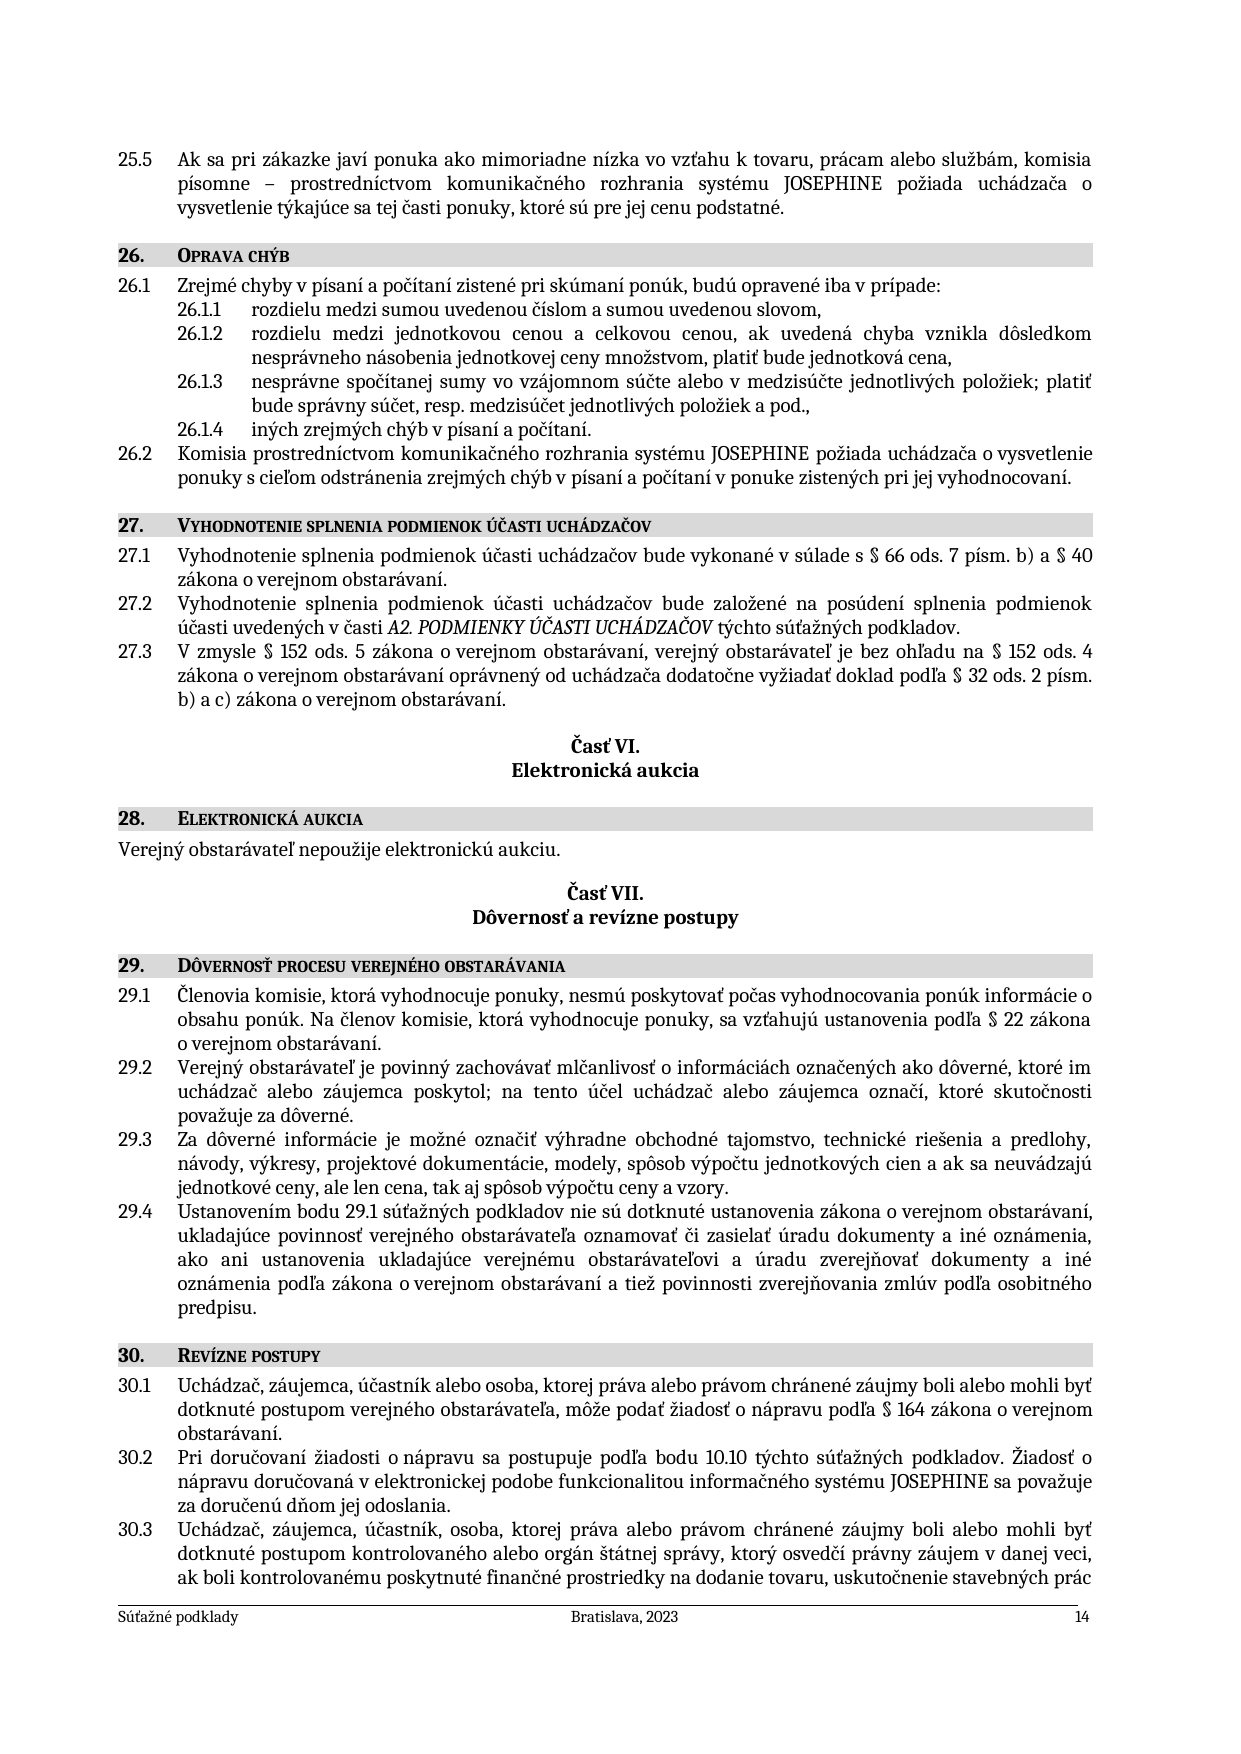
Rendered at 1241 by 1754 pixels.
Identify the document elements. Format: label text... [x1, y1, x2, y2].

list Zrejmé chyby v písaní a počítaní zistené pri skúmaní ponúk, budú opravené iba v prípade: [118, 274, 1093, 298]
list Verejný obstarávateľ nepoužije elektronickú aukciu. [118, 837, 1093, 861]
list Revízne postupy [118, 1343, 1093, 1367]
list V zmysle § 152 ods. 5 zákona o verejnom obstarávaní, verejný obstarávateľ je bez ohľadu na § 152 ods. 4 zákona o verejnom obstarávaní oprávnený od uchádzača dodatočne vyžiadať doklad podľa § 32 ods. 2 písm. b) a c) zákona o verejnom obstarávaní. [118, 639, 1093, 711]
text Časť VI. [118, 735, 1093, 759]
list Verejný obstarávateľ je povinný zachovávať mlčanlivosť o informáciách označených ako dôverné, ktoré im uchádzač alebo záujemca poskytol; na tento účel uchádzač alebo záujemca označí, ktoré skutočnosti považuje za dôverné. [118, 1056, 1093, 1128]
list rozdielu medzi sumou uvedenou číslom a sumou uvedenou slovom, [177, 298, 1093, 322]
list Ak sa pri zákazke javí ponuka ako mimoriadne nízka vo vzťahu k tovaru, prácam alebo službám, komisia písomne – prostredníctvom komunikačného rozhrania systému JOSEPHINE požiada uchádzača o vysvetlenie týkajúce sa tej časti ponuky, ktoré sú pre jej cenu podstatné. [118, 148, 1093, 219]
text Dôvernosť a revízne postupy [118, 906, 1093, 930]
text Elektronická aukcia [118, 759, 1093, 783]
list Vyhodnotenie splnenia podmienok účasti uchádzačov [118, 513, 1093, 537]
text Časť VII. [118, 882, 1093, 906]
list Elektronická aukcia [118, 807, 1093, 831]
list Členovia komisie, ktorá vyhodnocuje ponuky, nesmú poskytovať počas vyhodnocovania ponúk informácie o obsahu ponúk. Na členov komisie, ktorá vyhodnocuje ponuky, sa vzťahujú ustanovenia podľa § 22 zákona o verejnom obstarávaní. [118, 984, 1093, 1056]
list rozdielu medzi jednotkovou cenou a celkovou cenou, ak uvedená chyba vznikla dôsledkom nesprávneho násobenia jednotkovej ceny množstvom, platiť bude jednotková cena, [177, 322, 1093, 369]
list Ustanovením bodu 29.1 súťažných podkladov nie sú dotknuté ustanovenia zákona o verejnom obstarávaní, ukladajúce povinnosť verejného obstarávateľa oznamovať či zasielať úradu dokumenty a iné oznámenia, ako ani ustanovenia ukladajúce verejnému obstarávateľovi a úradu zverejňovať dokumenty a iné oznámenia podľa zákona o verejnom obstarávaní a tiež povinnosti zverejňovania zmlúv podľa osobitného predpisu. [118, 1200, 1093, 1319]
list Uchádzač, záujemca, účastník alebo osoba, ktorej práva alebo právom chránené záujmy boli alebo mohli byť dotknuté postupom verejného obstarávateľa, môže podať žiadosť o nápravu podľa § 164 zákona o verejnom obstarávaní. [118, 1374, 1093, 1446]
list nesprávne spočítanej sumy vo vzájomnom súčte alebo v medzisúčte jednotlivých položiek; platiť bude správny súčet, resp. medzisúčet jednotlivých položiek a pod., [177, 369, 1093, 417]
list Vyhodnotenie splnenia podmienok účasti uchádzačov bude vykonané v súlade s § 66 ods. 7 písm. b) a § 40 zákona o verejnom obstarávaní. [118, 543, 1093, 591]
list Vyhodnotenie splnenia podmienok účasti uchádzačov bude založené na posúdení splnenia podmienok účasti uvedených v časti A2. PODMIENKY ÚČASTI UCHÁDZAČOV týchto súťažných podkladov. [118, 591, 1093, 639]
list Pri doručovaní žiadosti o nápravu sa postupuje podľa bodu 10.10 týchto súťažných podkladov. Žiadosť o nápravu doručovaná v elektronickej podobe funkcionalitou informačného systému JOSEPHINE sa považuje za doručenú dňom jej odoslania. [118, 1446, 1093, 1517]
list Komisia prostredníctvom komunikačného rozhrania systému JOSEPHINE požiada uchádzača o vysvetlenie ponuky s cieľom odstránenia zrejmých chýb v písaní a počítaní v ponuke zistených pri jej vyhodnocovaní. [118, 441, 1093, 489]
list Dôvernosť procesu verejného obstarávania [118, 954, 1093, 978]
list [118, 1517, 1093, 1589]
list Za dôverné informácie je možné označiť výhradne obchodné tajomstvo, technické riešenia a predlohy, návody, výkresy, projektové dokumentácie, modely, spôsob výpočtu jednotkových cien a ak sa neuvádzajú jednotkové ceny, ale len cena, tak aj spôsob výpočtu ceny a vzory. [118, 1128, 1093, 1200]
list iných zrejmých chýb v písaní a počítaní. [177, 417, 1093, 441]
list Oprava chýb [118, 243, 1093, 267]
